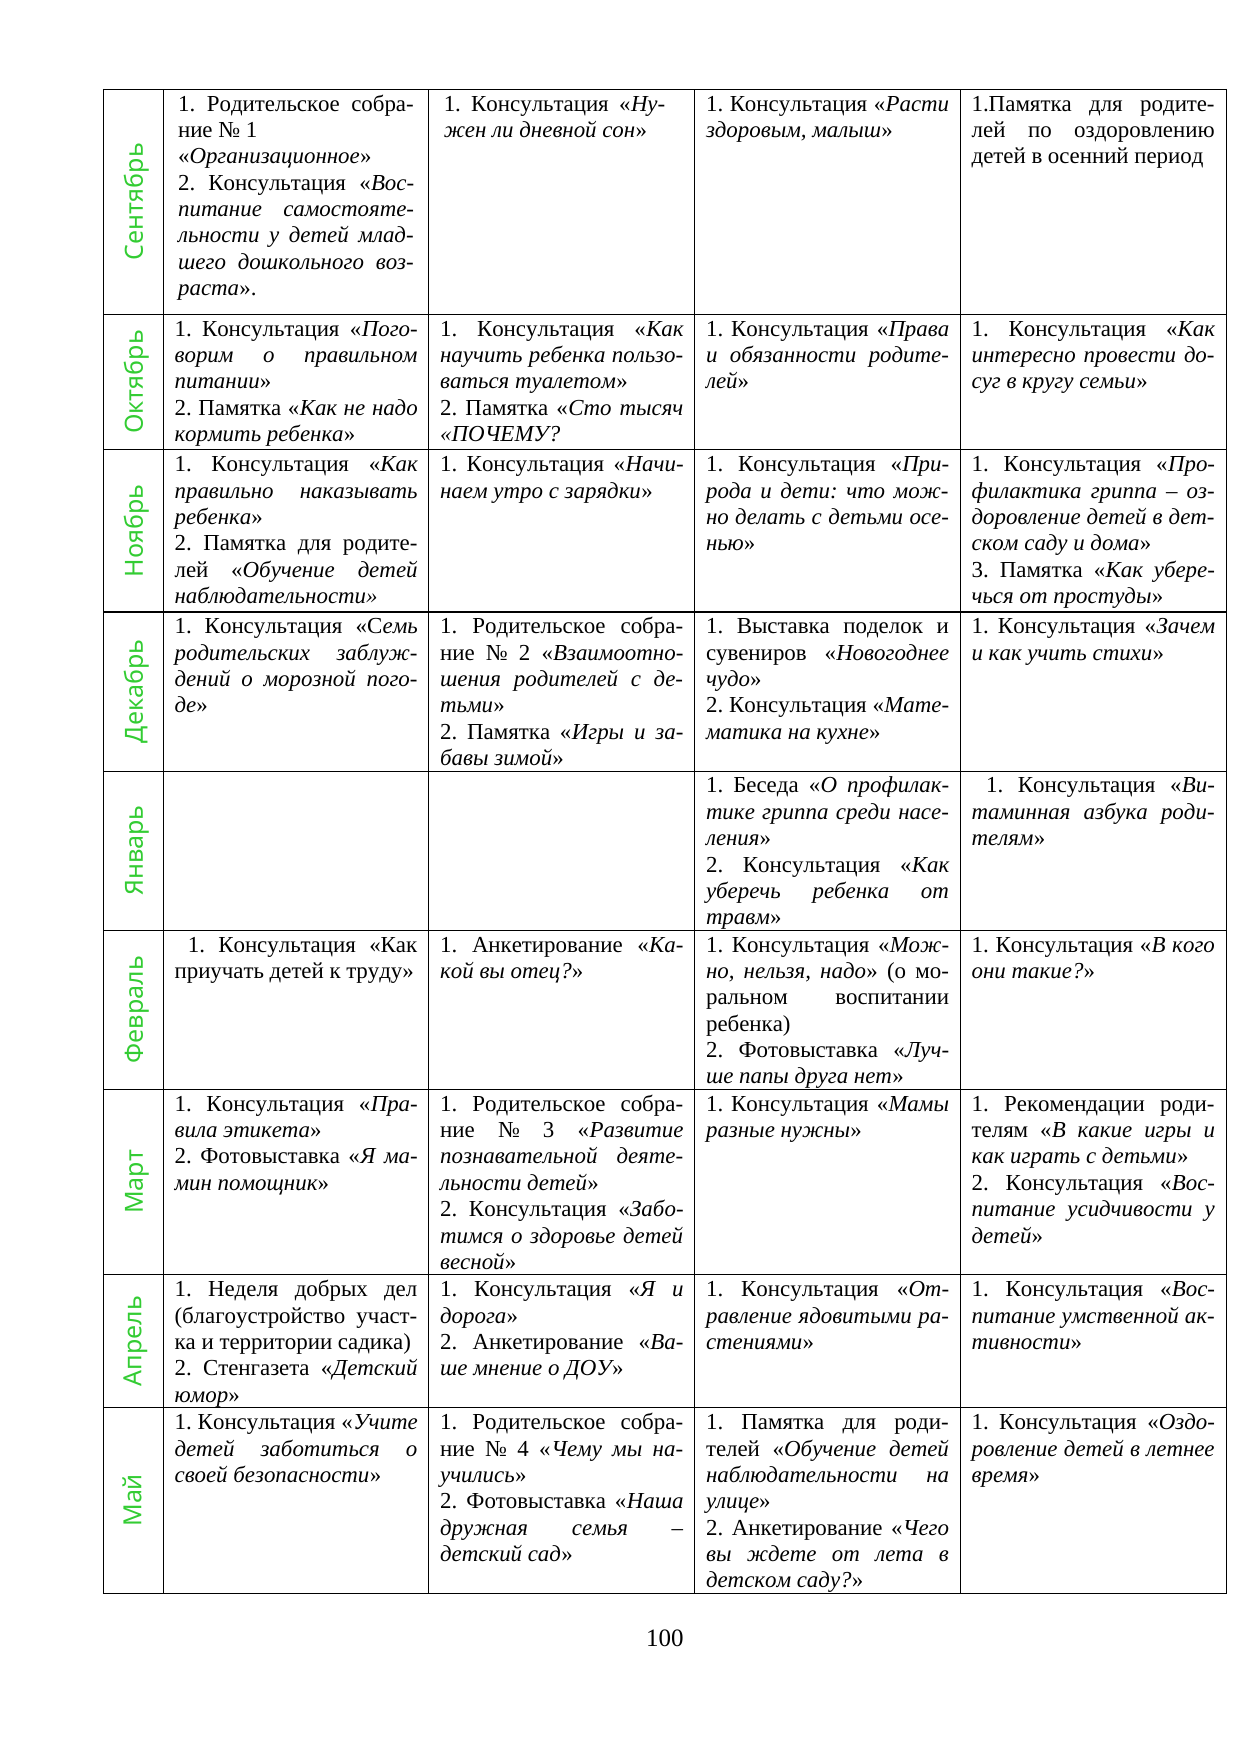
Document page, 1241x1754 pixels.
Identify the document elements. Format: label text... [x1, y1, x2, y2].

table_cell Апрель [104, 1275, 163, 1407]
table_cell 1. Родительское собра-ние № 2 «Взаимоотно-шения родителей с де-тьми» 2. Памятка «Игры и за-бавы зимой» [429, 613, 694, 771]
table_cell 1. Рекомендации роди-телям «В какие игры и как играть с детьми» 2. Консультация «Вос-питание усидчивости у детей» [961, 1090, 1226, 1274]
table_cell 1. Консультация «При-рода и дети: что мож-но делать с детьми осе-нью» [695, 450, 960, 611]
table_cell 1. Консультация «Как приучать детей к труду» [164, 931, 428, 1089]
table_cell 1. Консультация «Семь родительских заблуж-дений о морозной пого-де» [164, 613, 428, 771]
table_cell Сентябрь [104, 90, 163, 314]
table_cell 1. Консультация «В кого они такие?» [961, 931, 1226, 1089]
table_cell Февраль [104, 931, 163, 1089]
table_cell 1. Консультация «Вос-питание умственной ак-тивности» [961, 1275, 1226, 1407]
table_cell 1. Родительское собра-ние № 3 «Развитие познавательной деяте-льности детей» 2. Консультация «Забо-тимся о здоровье детей весной» [429, 1090, 694, 1274]
table_cell 1. Консультация «Я и дорога» 2. Анкетирование «Ва-ше мнение о ДОУ» [429, 1275, 694, 1407]
table_cell [429, 772, 694, 930]
table_cell 1. Консультация «От-равление ядовитыми ра-стениями» [695, 1275, 960, 1407]
table_cell 1. Консультация «Начи-наем утро с зарядки» [429, 450, 694, 611]
table_cell Ноябрь [104, 450, 163, 611]
table_cell 1. Родительское собра-ние № 1 «Организационное» 2. Консультация «Вос-питание самостояте-льности у детей млад-шего дошкольного воз-раста». [164, 90, 428, 314]
table_cell 1. Консультация «Как интересно провести до-суг в кругу семьи» [961, 315, 1226, 449]
table_cell 1. Консультация «Мож-но, нельзя, надо» (о мо-ральном воспитании ребенка) 2. Фотовыставка «Луч-ше папы друга нет» [695, 931, 960, 1089]
table_cell 1. Консультация «Ну-жен ли дневной сон» [429, 90, 694, 314]
table_cell 1. Выставка поделок и сувениров «Новогоднее чудо» 2. Консультация «Мате-матика на кухне» [695, 613, 960, 771]
table_cell [164, 772, 428, 930]
table_cell 1. Неделя добрых дел (благоустройство участ-ка и территории садика) 2. Стенгазета «Детский юмор» [164, 1275, 428, 1407]
table_cell 1. Памятка для роди-телей «Обучение детей наблюдательности на улице» 2. Анкетирование «Чего вы ждете от лета в детском саду?» [695, 1408, 960, 1593]
table_cell 1. Родительское собра-ние № 4 «Чему мы на-учились» 2. Фотовыставка «Наша дружная семья – детский сад» [429, 1408, 694, 1593]
table_cell 1. Консультация «Ви-таминная азбука роди-телям» [961, 772, 1226, 930]
table_cell Декабрь [104, 613, 163, 771]
table_cell 1. Консультация «Оздо-ровление детей в летнее время» [961, 1408, 1226, 1593]
table_cell 1. Консультация «Права и обязанности родите-лей» [695, 315, 960, 449]
table_cell 1. Консультация «Пого-ворим о правильном питании» 2. Памятка «Как не надо кормить ребенка» [164, 315, 428, 449]
table_cell 1. Консультация «Про-филактика гриппа – оз-доровление детей в дет-ском саду и дома» 3. Памятка «Как убере-чься от простуды» [961, 450, 1226, 611]
table_cell Октябрь [104, 315, 163, 449]
table_cell 1. Консультация «Мамы разные нужны» [695, 1090, 960, 1274]
table_cell Май [104, 1408, 163, 1593]
table_cell Январь [104, 772, 163, 930]
table_cell 1. Консультация «Как правильно наказывать ребенка» 2. Памятка для родите-лей «Обучение детей наблюдательности» [164, 450, 428, 611]
table_cell 1. Консультация «Как научить ребенка пользо-ваться туалетом» 2. Памятка «Сто тысяч «ПОЧЕМУ? [429, 315, 694, 449]
table_cell 1. Анкетирование «Ка-кой вы отец?» [429, 931, 694, 1089]
table_cell 1. Консультация «Учите детей заботиться о своей безопасности» [164, 1408, 428, 1593]
table_cell 1. Беседа «О профилак-тике гриппа среди насе-ления» 2. Консультация «Как уберечь ребенка от травм» [695, 772, 960, 930]
table_cell Март [104, 1090, 163, 1274]
table_cell 1. Консультация «Расти здоровым, малыш» [695, 90, 960, 314]
table_cell 1.Памятка для родите-лей по оздоровлению детей в осенний период [961, 90, 1226, 314]
table_cell 1. Консультация «Пра-вила этикета» 2. Фотовыставка «Я ма-мин помощник» [164, 1090, 428, 1274]
table_cell 1. Консультация «Зачем и как учить стихи» [961, 613, 1226, 771]
